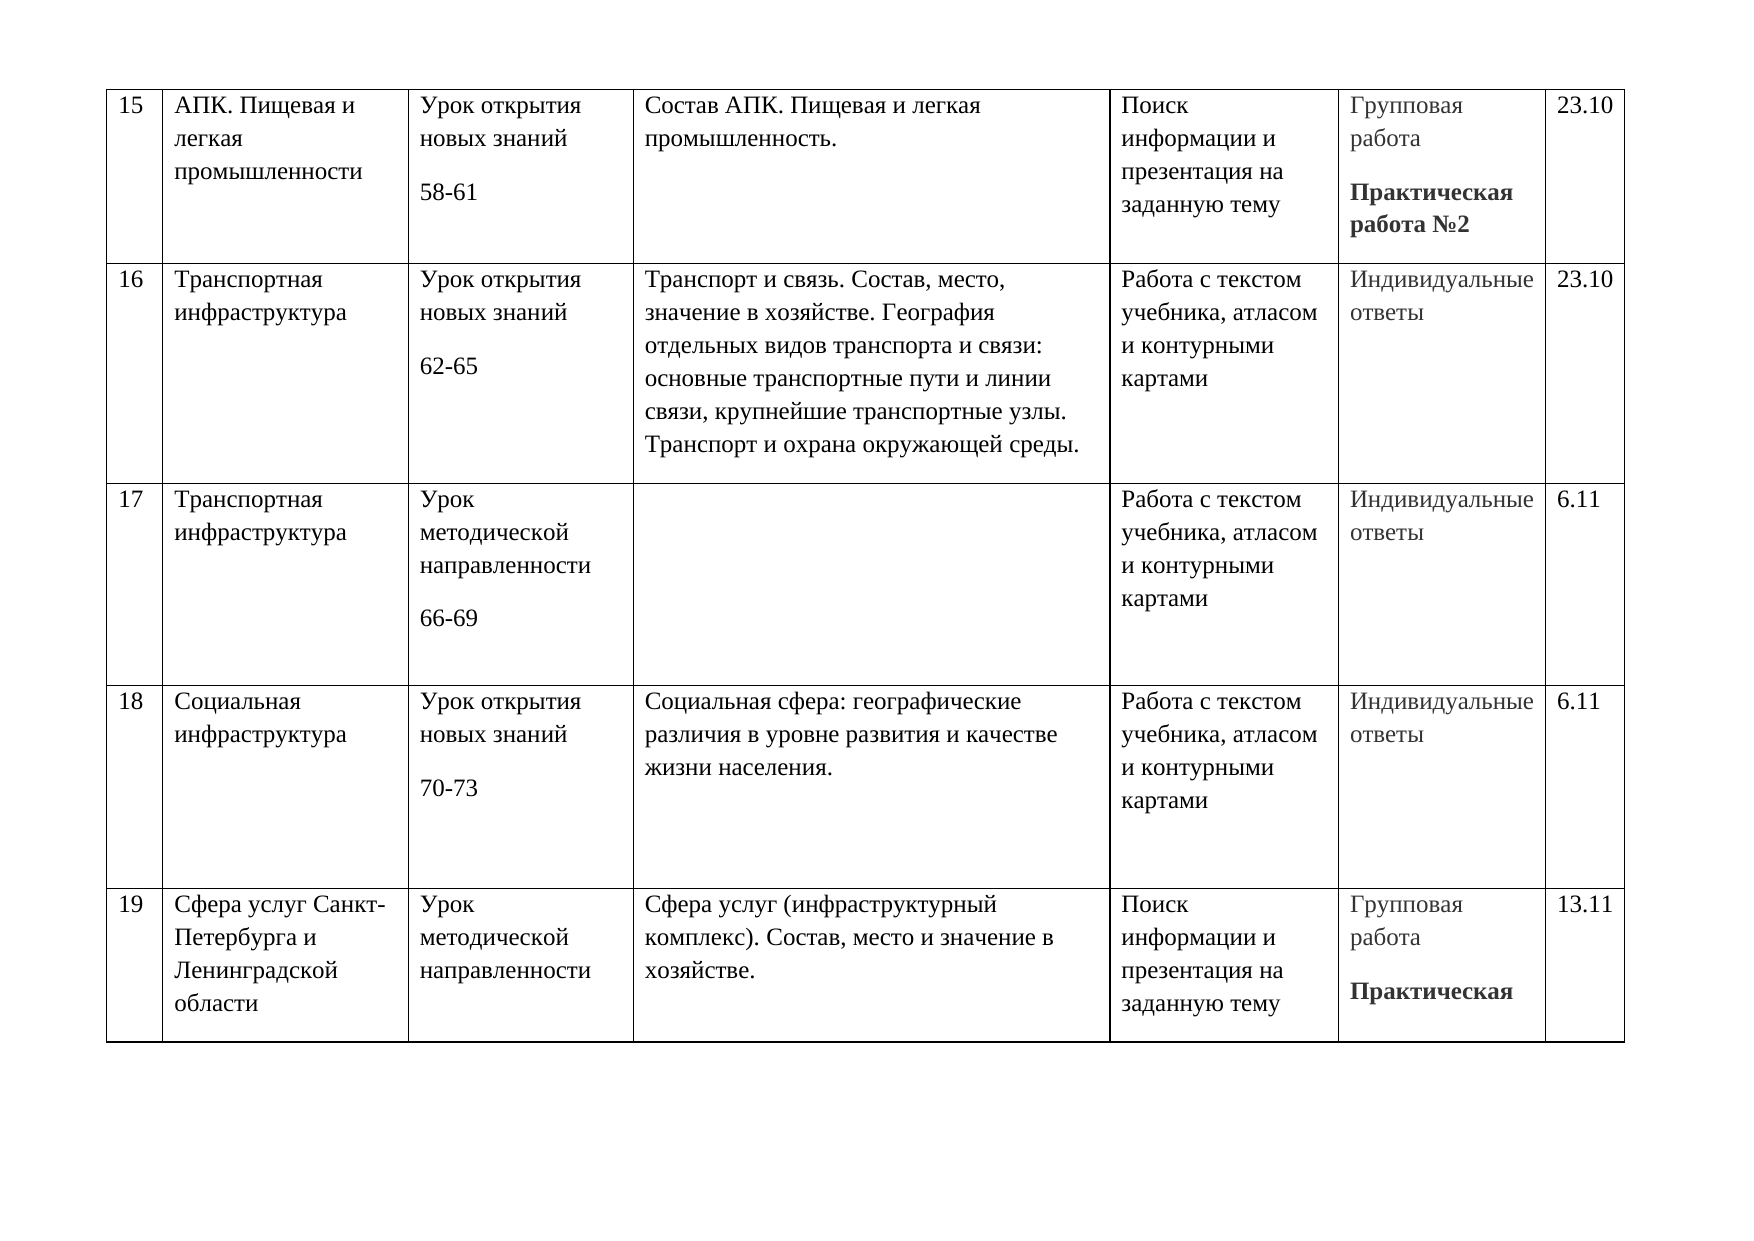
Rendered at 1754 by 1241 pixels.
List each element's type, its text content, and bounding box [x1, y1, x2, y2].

table_cell Индивидуальные ответы [1339, 264, 1545, 483]
table_cell Индивидуальные ответы [1339, 686, 1545, 888]
table_cell 13.11 [1546, 889, 1624, 1041]
table_cell [634, 484, 1109, 685]
table_cell 16 [107, 264, 162, 483]
table_cell 6.11 [1546, 686, 1624, 888]
table_cell Транспортная инфраструктура [163, 484, 408, 685]
table_cell Социальная сфера: географические различия в уровне развития и качестве жизни населения. [634, 686, 1109, 888]
table_cell Индивидуальные ответы [1339, 484, 1545, 685]
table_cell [634, 889, 1109, 1041]
table_cell Социальная инфраструктура [163, 686, 408, 888]
table_cell Урок методической направленности 66-69 [409, 484, 633, 685]
table_cell 6.11 [1546, 484, 1624, 685]
table_cell 18 [107, 686, 162, 888]
table_cell Работа с текстом учебника, атласом и контурными картами [1111, 264, 1338, 483]
table_cell Работа с текстом учебника, атласом и контурными картами [1111, 484, 1338, 685]
table_cell Поиск информации и презентация на заданную тему [1111, 90, 1338, 263]
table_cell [409, 889, 633, 1041]
table_cell 15 [107, 90, 162, 263]
table_cell Транспорт и связь. Состав, место, значение в хозяйстве. География отдельных видов транспорта и связи: основные транспортные пути и линии связи, крупнейшие транспортные узлы. Транспорт и охрана окружающей среды. [634, 264, 1109, 483]
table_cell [163, 889, 408, 1041]
table_cell Урок открытия новых знаний 62-65 [409, 264, 633, 483]
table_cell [1111, 889, 1338, 1041]
table_cell Урок открытия новых знаний 70-73 [409, 686, 633, 888]
table_cell 23.10 [1546, 90, 1624, 263]
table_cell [1339, 889, 1545, 1041]
table_cell Урок открытия новых знаний 58-61 [409, 90, 633, 263]
table_cell Состав АПК. Пищевая и легкая промышленность. [634, 90, 1109, 263]
table_cell Транспортная инфраструктура [163, 264, 408, 483]
table_cell 19 [107, 889, 162, 1041]
table_cell 17 [107, 484, 162, 685]
table_cell АПК. Пищевая и легкая промышленности [163, 90, 408, 263]
table_cell Работа с текстом учебника, атласом и контурными картами [1111, 686, 1338, 888]
table_cell 23.10 [1546, 264, 1624, 483]
table_cell Групповая работа Практическая работа №2 [1339, 90, 1545, 263]
